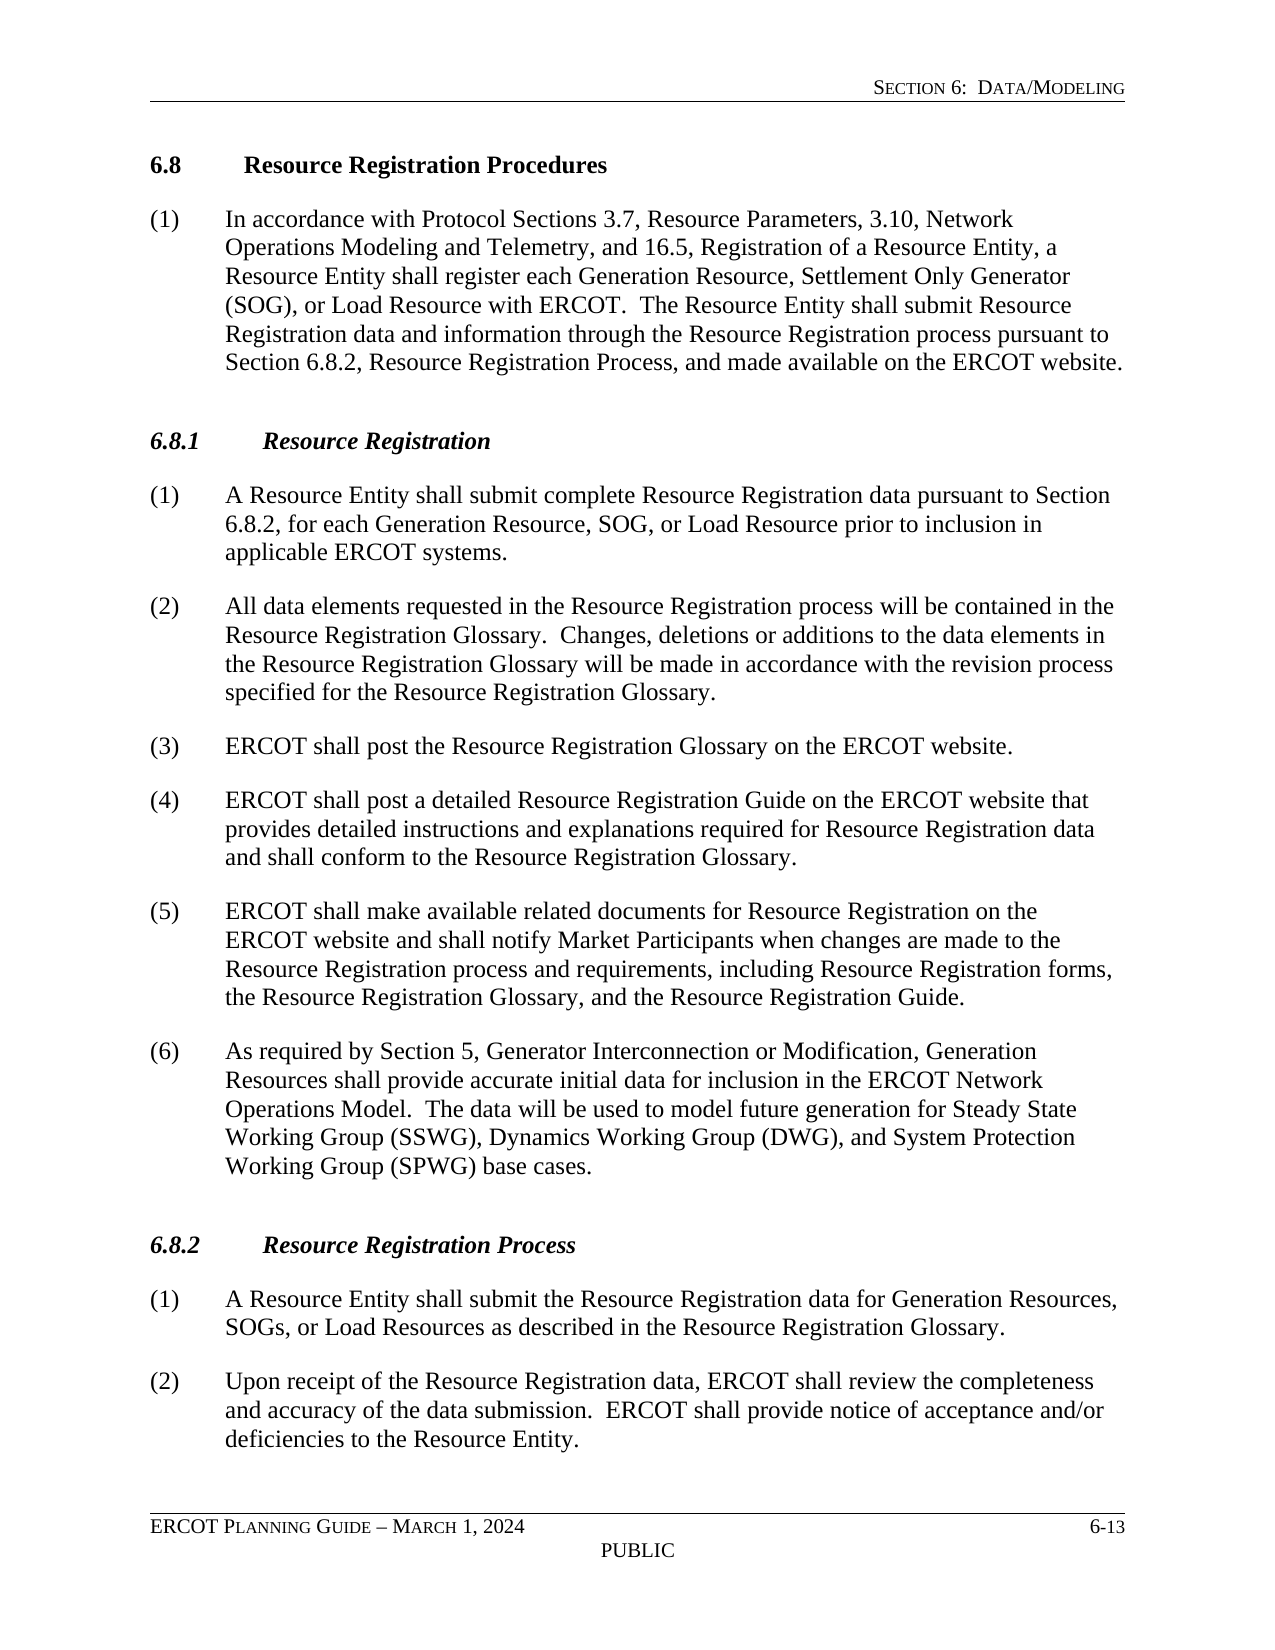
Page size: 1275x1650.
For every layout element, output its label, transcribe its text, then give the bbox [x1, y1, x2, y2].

text 6.8.2 Resource Registration Process [150, 1230, 1125, 1259]
text (4) ERCOT shall post a detailed Resource Registration Guide on the ERCOT website that provides detailed instructions and explanations required for Resource Registration data and shall conform to the Resource Registration Glossary. [150, 785, 1125, 871]
text (2) All data elements requested in the Resource Registration process will be contained in the Resource Registration Glossary. Changes, deletions or additions to the data elements in the Resource Registration Glossary will be made in accordance with the revision process specified for the Resource Registration Glossary. [150, 591, 1125, 706]
text 6.8 Resource Registration Procedures [150, 150, 1125, 179]
text (1) In accordance with Protocol Sections 3.7, Resource Parameters, 3.10, Network Operations Modeling and Telemetry, and 16.5, Registration of a Resource Entity, a Resource Entity shall register each Generation Resource, Settlement Only Generator (SOG), or Load Resource with ERCOT. The Resource Entity shall submit Resource Registration data and information through the Resource Registration process pursuant to Section 6.8.2, Resource Registration Process, and made available on the ERCOT website. [150, 204, 1125, 376]
text (3) ERCOT shall post the Resource Registration Glossary on the ERCOT website. [150, 731, 1125, 760]
text (1) A Resource Entity shall submit complete Resource Registration data pursuant to Section 6.8.2, for each Generation Resource, SOG, or Load Resource prior to inclusion in applicable ERCOT systems. [150, 480, 1125, 566]
text (6) As required by Section 5, Generator Interconnection or Modification, Generation Resources shall provide accurate initial data for inclusion in the ERCOT Network Operations Model. The data will be used to model future generation for Steady State Working Group (SSWG), Dynamics Working Group (DWG), and System Protection Working Group (SPWG) base cases. [150, 1036, 1125, 1180]
text 6.8.1 Resource Registration [150, 426, 1125, 455]
text (1) A Resource Entity shall submit the Resource Registration data for Generation Resources, SOGs, or Load Resources as described in the Resource Registration Glossary. [150, 1284, 1125, 1341]
text (5) ERCOT shall make available related documents for Resource Registration on the ERCOT website and shall notify Market Participants when changes are made to the Resource Registration process and requirements, including Resource Registration forms, the Resource Registration Glossary, and the Resource Registration Guide. [150, 896, 1125, 1011]
text (2) Upon receipt of the Resource Registration data, ERCOT shall review the completeness and accuracy of the data submission. ERCOT shall provide notice of acceptance and/or deficiencies to the Resource Entity. [150, 1366, 1125, 1452]
